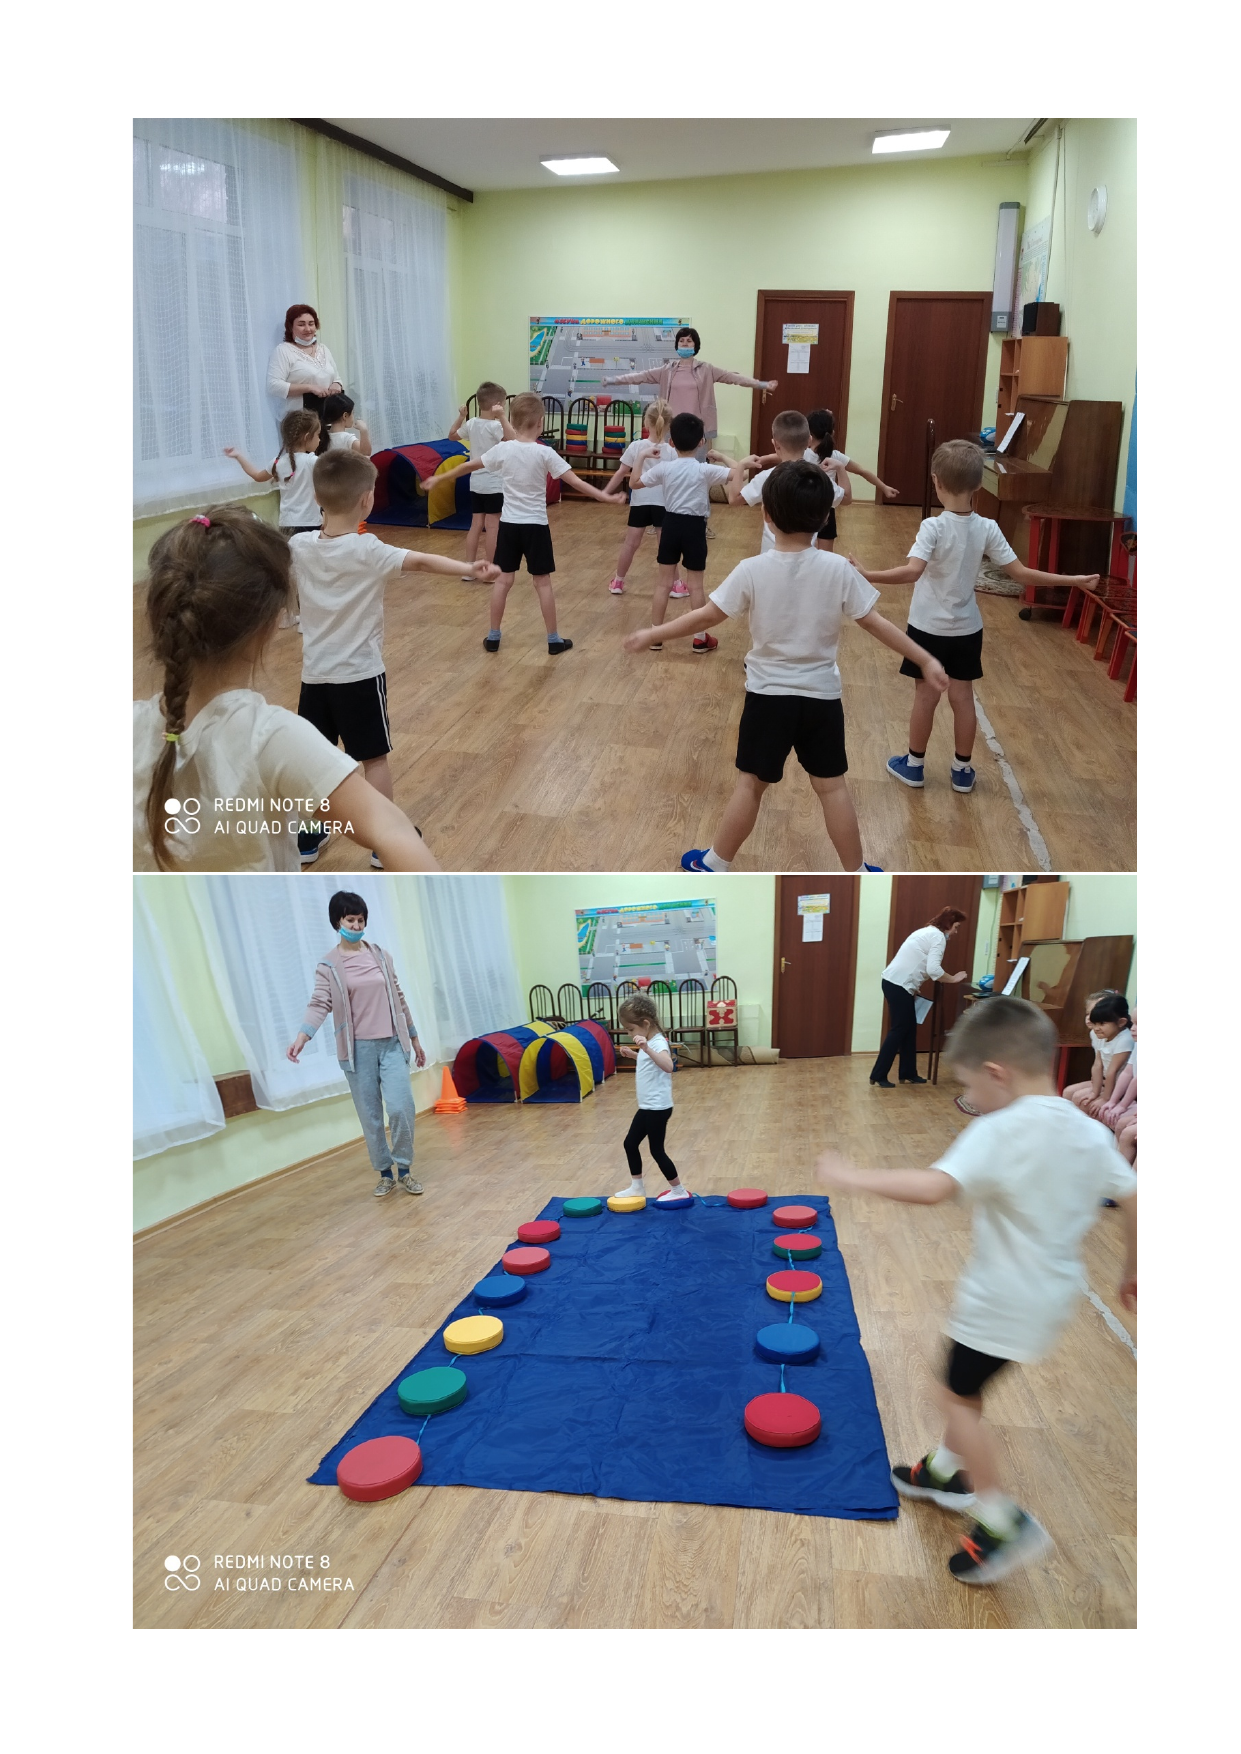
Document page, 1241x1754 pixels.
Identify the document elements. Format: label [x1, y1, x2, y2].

picture [132, 875, 1137, 1629]
picture [132, 118, 1137, 872]
